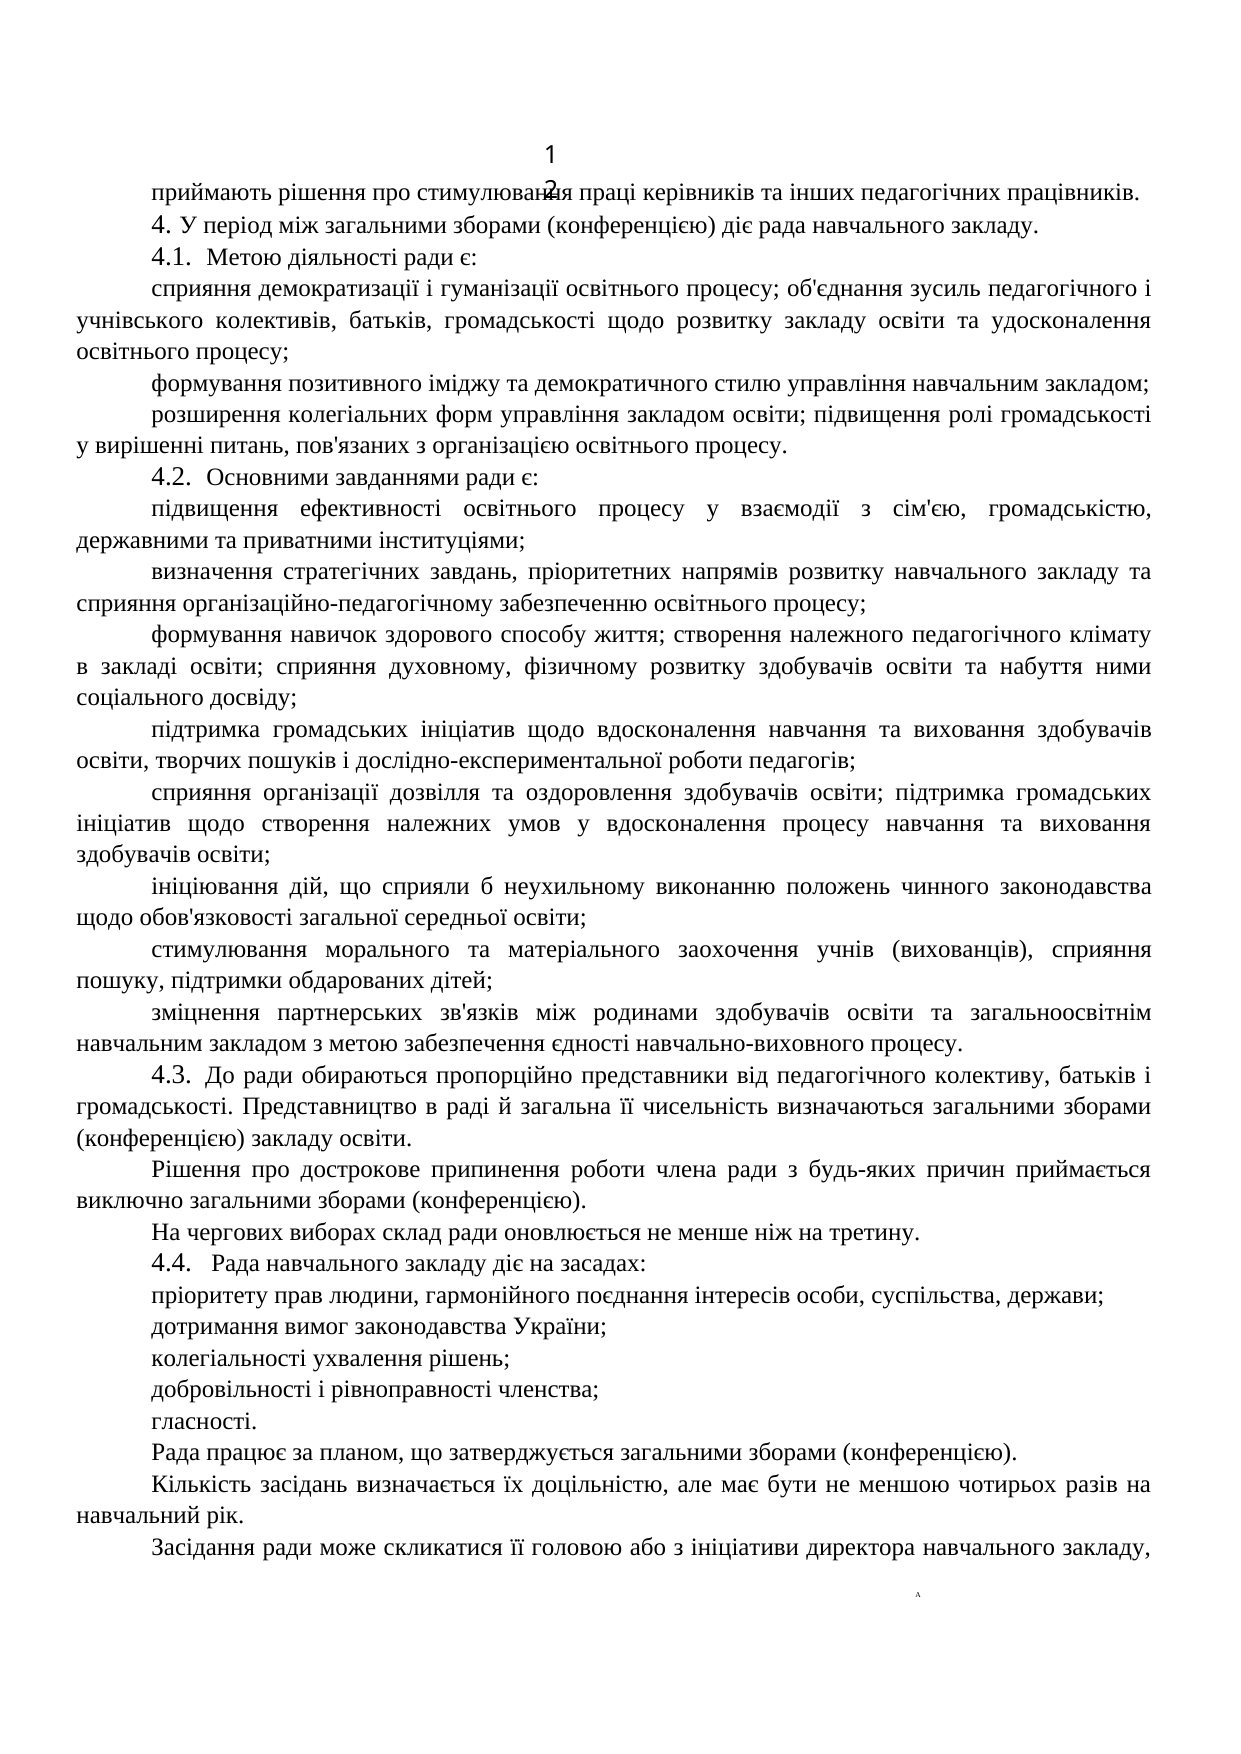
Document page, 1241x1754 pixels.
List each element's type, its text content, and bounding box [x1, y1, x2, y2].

list Основними завданнями ради є: [76, 460, 1152, 492]
list У період між загальними зборами (конференцією) діє рада навчального закладу. [76, 207, 1152, 240]
text підтримка громадських ініціатив щодо вдосконалення навчання та виховання здобувачів освіти, творчих пошуків і дослідно-експериментальної роботи педагогів; [76, 712, 1152, 775]
text зміцнення партнерських зв'язків між родинами здобувачів освіти та загальноосвітнім навчальним закладом з метою забезпечення єдності навчально-виховного процесу. [76, 995, 1152, 1058]
text колегіальності ухвалення рішень; [76, 1341, 1152, 1373]
text Рада працює за планом, що затверджується загальними зборами (конференцією). [76, 1436, 1152, 1467]
text добровільності і рівноправності членства; [76, 1373, 1152, 1404]
text Рішення про дострокове припинення роботи члена ради з будь-яких причин приймається виключно загальними зборами (конференцією). [76, 1152, 1152, 1215]
text На чергових виборах склад ради оновлюється не менше ніж на третину. [76, 1215, 1152, 1247]
text дотримання вимог законодавства України; [76, 1310, 1152, 1341]
text пріоритету прав людини, гармонійного поєднання інтересів особи, суспільства, держави; [76, 1278, 1152, 1310]
text приймають рішення про стимулювання праці керівників та інших педагогічних працівників. [76, 175, 1152, 207]
text Кількість засідань визначається їх доцільністю, але має бути не меншою чотирьох разів на навчальний рік. [76, 1467, 1152, 1530]
text розширення колегіальних форм управління закладом освіти; підвищення ролі громадськості у вирішенні питань, пов'язаних з організацією освітнього процесу. [76, 397, 1152, 460]
text формування позитивного іміджу та демократичного стилю управління навчальним закладом; [76, 366, 1152, 397]
text ініціювання дій, що сприяли б неухильному виконанню положень чинного законодавства щодо обов'язковості загальної середньої освіти; [76, 869, 1152, 932]
text підвищення ефективності освітнього процесу у взаємодії з сім'єю, громадськістю, державними та приватними інституціями; [76, 492, 1152, 555]
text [76, 1530, 1152, 1561]
list До ради обираються пропорційно представники від педагогічного колективу, батьків і громадськості. Представництво в раді й загальна її чисельність визначаються загальними зборами (конференцією) закладу освіти. [76, 1058, 1152, 1152]
text гласності. [76, 1404, 1152, 1436]
list Метою діяльності ради є: [76, 240, 1152, 272]
text визначення стратегічних завдань, пріоритетних напрямів розвитку навчального закладу та сприяння організаційно-педагогічному забезпеченню освітнього процесу; [76, 555, 1152, 618]
text сприяння демократизації і гуманізації освітнього процесу; об'єднання зусиль педагогічного і учнівського колективів, батьків, громадськості щодо розвитку закладу освіти та удосконалення освітнього процесу; [76, 272, 1152, 366]
text формування навичок здорового способу життя; створення належного педагогічного клімату в закладі освіти; сприяння духовному, фізичному розвитку здобувачів освіти та набуття ними соціального досвіду; [76, 618, 1152, 712]
list Рада навчального закладу діє на засадах: [76, 1247, 1152, 1278]
text стимулювання морального та матеріального заохочення учнів (вихованців), сприяння пошуку, підтримки обдарованих дітей; [76, 932, 1152, 995]
text сприяння організації дозвілля та оздоровлення здобувачів освіти; підтримка громадських ініціатив щодо створення належних умов у вдосконалення процесу навчання та виховання здобувачів освіти; [76, 775, 1152, 869]
